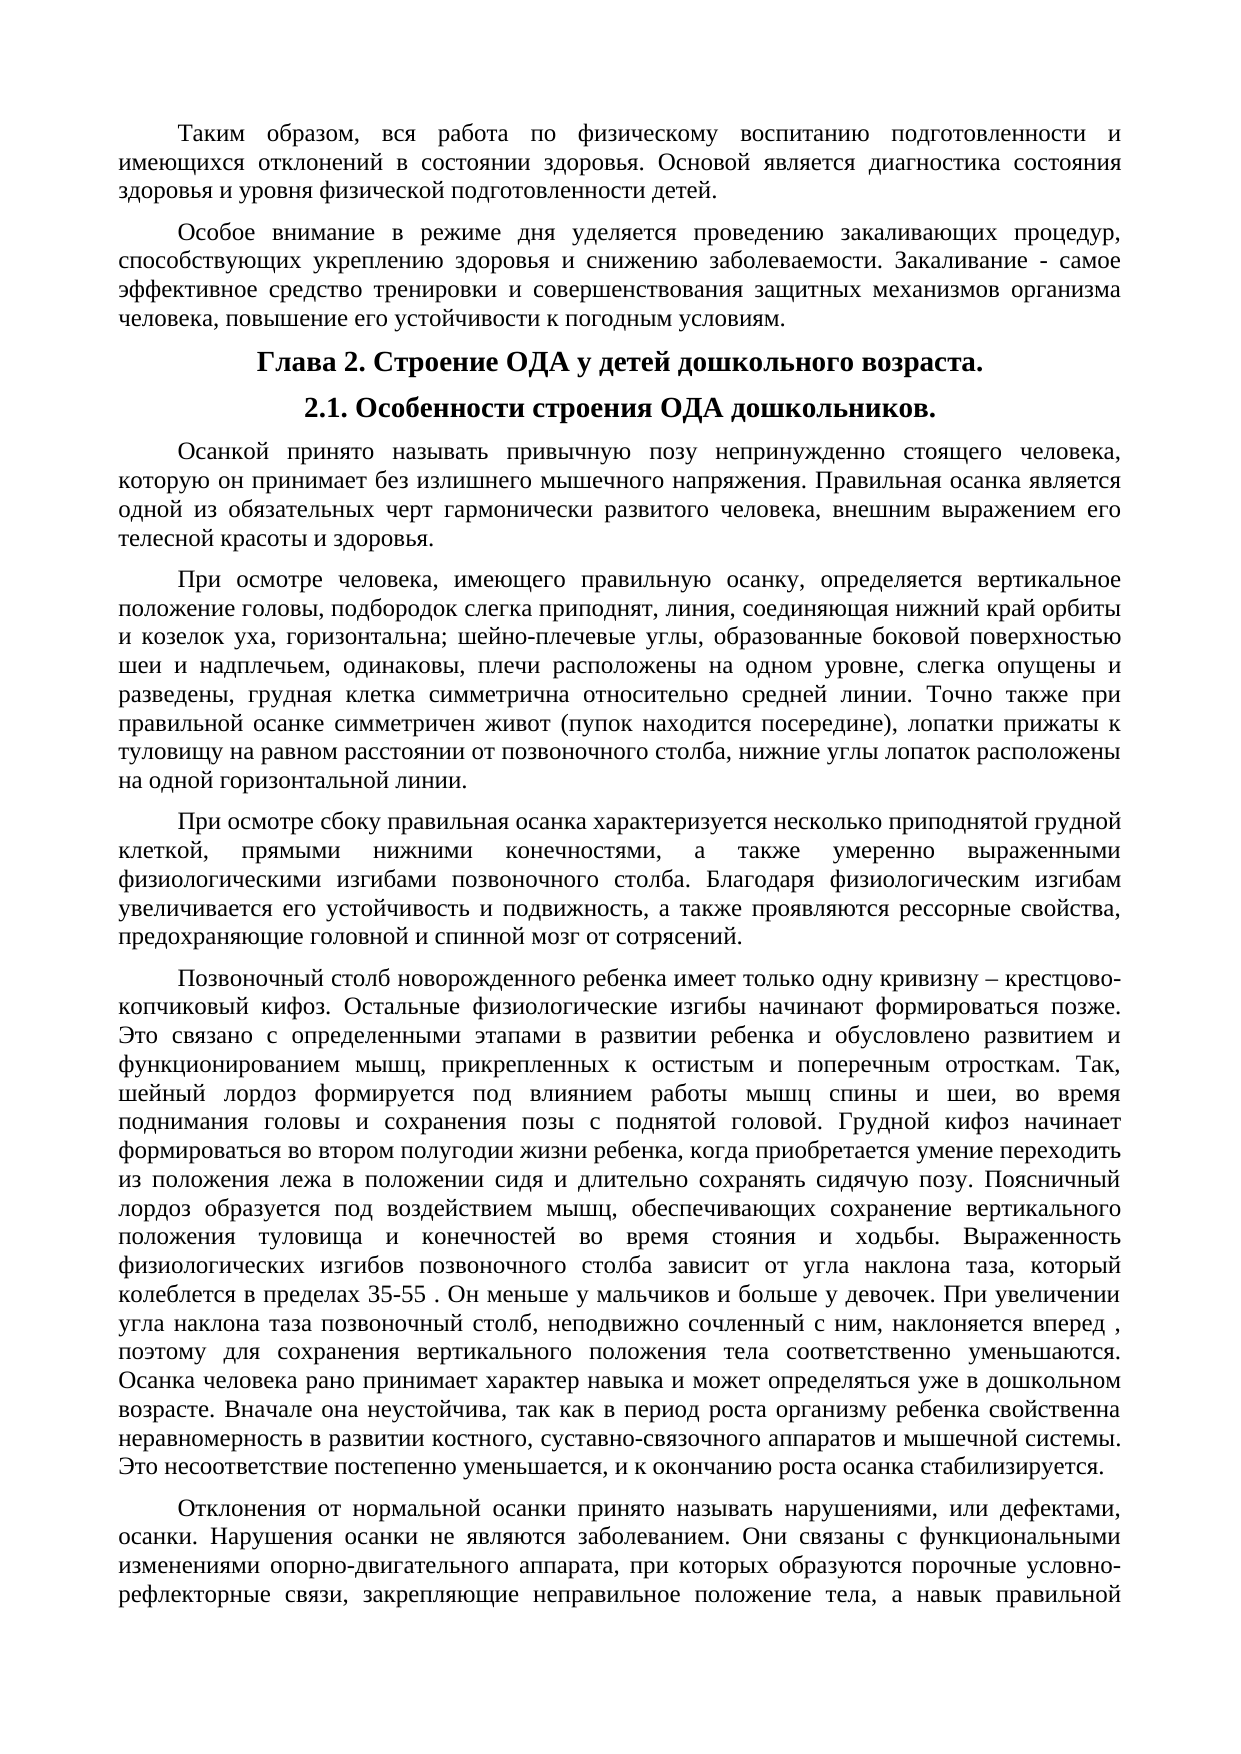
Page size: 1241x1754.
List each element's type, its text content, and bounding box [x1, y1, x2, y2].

text Позвоночный столб новорожденного ребенка имеет только одну кривизну – крестцово-копчиковый кифоз. Остальные физиологические изгибы начинают формироваться позже. Это связано с определенными этапами в развитии ребенка и обусловлено развитием и функционированием мышц, прикрепленных к остистым и поперечным отросткам. Так, шейный лордоз формируется под влиянием работы мышц спины и шеи, во время поднимания головы и сохранения позы с поднятой головой. Грудной кифоз начинает формироваться во втором полугодии жизни ребенка, когда приобретается умение переходить из положения лежа в положении сидя и длительно сохранять сидячую позу. Поясничный лордоз образуется под воздействием мышц, обеспечивающих сохранение вертикального положения туловища и конечностей во время стояния и ходьбы. Выраженность физиологических изгибов позвоночного столба зависит от угла наклона таза, который колеблется в пределах 35-55 . Он меньше у мальчиков и больше у девочек. При увеличении угла наклона таза позвоночный столб, неподвижно сочленный с ним, наклоняется вперед , поэтому для сохранения вертикального положения тела соответственно уменьшаются. Осанка человека рано принимает характер навыка и может определяться уже в дошкольном возрасте. Вначале она неустойчива, так как в период роста организму ребенка свойственна неравномерность в развитии костного, суставно-связочного аппаратов и мышечной системы. Это несоответствие постепенно уменьшается, и к окончанию роста осанка стабилизируется. [118, 963, 1122, 1480]
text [118, 1493, 1122, 1608]
text 2.1. Особенности строения ОДА дошкольников. [118, 390, 1122, 424]
text Осанкой принято называть привычную позу непринужденно стоящего человека, которую он принимает без излишнего мышечного напряжения. Правильная осанка является одной из обязательных черт гармонически развитого человека, внешним выражением его телесной красоты и здоровья. [118, 436, 1122, 551]
text При осмотре человека, имеющего правильную осанку, определяется вертикальное положение головы, подбородок слегка приподнят, линия, соединяющая нижний край орбиты и козелок уха, горизонтальна; шейно-плечевые углы, образованные боковой поверхностью шеи и надплечьем, одинаковы, плечи расположены на одном уровне, слегка опущены и разведены, грудная клетка симметрична относительно средней линии. Точно также при правильной осанке симметричен живот (пупок находится посередине), лопатки прижаты к туловищу на равном расстоянии от позвоночного столба, нижние углы лопаток расположены на одной горизонтальной линии. [118, 564, 1122, 794]
text При осмотре сбоку правильная осанка характеризуется несколько приподнятой грудной клеткой, прямыми нижними конечностями, а также умеренно выраженными физиологическими изгибами позвоночного столба. Благодаря физиологическим изгибам увеличивается его устойчивость и подвижность, а также проявляются рессорные свойства, предохраняющие головной и спинной мозг от сотрясений. [118, 806, 1122, 950]
text Особое внимание в режиме дня уделяется проведению закаливающих процедур, способствующих укреплению здоровья и снижению заболеваемости. Закаливание - самое эффективное средство тренировки и совершенствования защитных механизмов организма человека, повышение его устойчивости к погодным условиям. [118, 217, 1122, 332]
text Таким образом, вся работа по физическому воспитанию подготовленности и имеющихся отклонений в состоянии здоровья. Основой является диагностика состояния здоровья и уровня физической подготовленности детей. [118, 118, 1122, 204]
text Глава 2. Строение ОДА у детей дошкольного возраста. [118, 344, 1122, 378]
